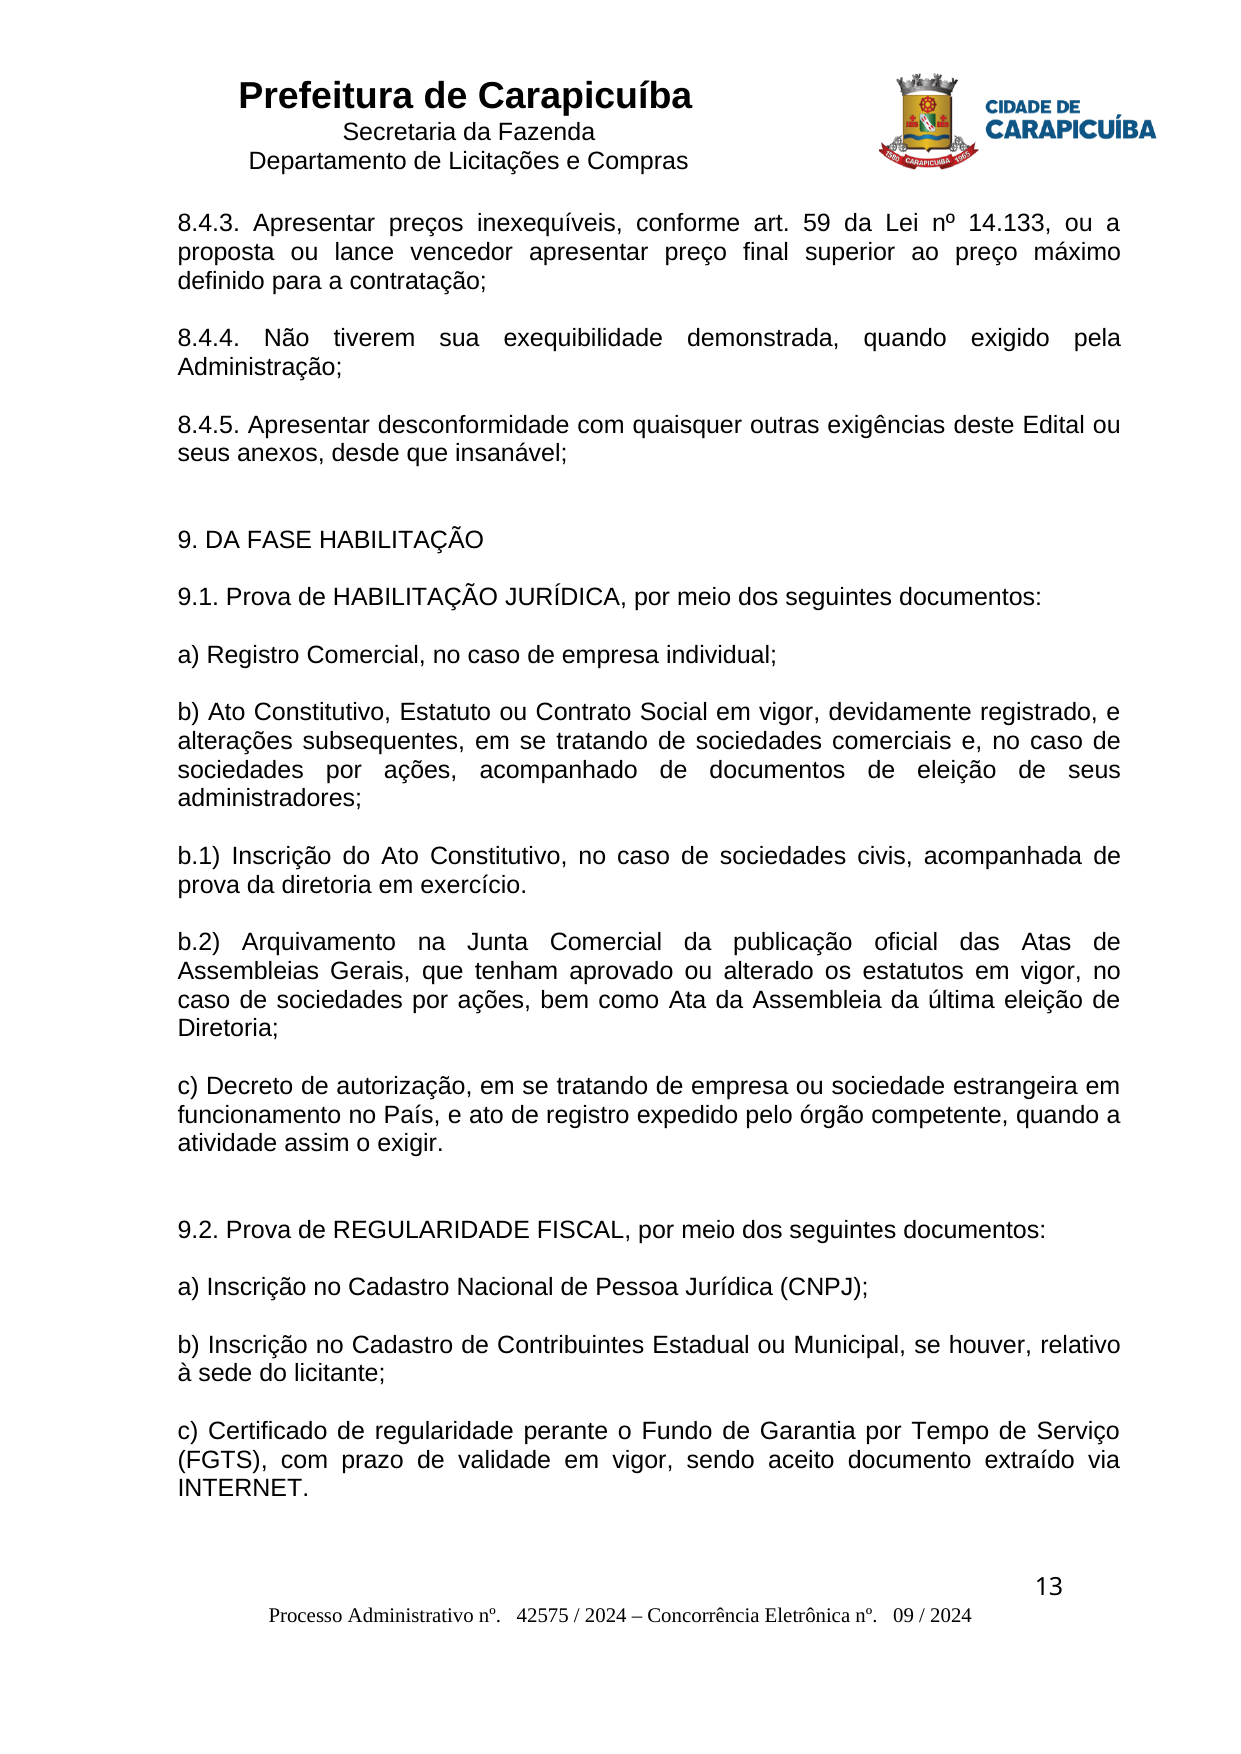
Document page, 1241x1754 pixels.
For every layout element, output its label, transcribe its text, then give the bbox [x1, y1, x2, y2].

text a) Registro Comercial, no caso de empresa individual; [177, 640, 1122, 668]
text 8.4.4. Não tiverem sua exequibilidade demonstrada, quando exigido pela Administração; [177, 323, 1122, 381]
text a) Inscrição no Cadastro Nacional de Pessoa Jurídica (CNPJ); [177, 1272, 1122, 1301]
text 8.4.5. Apresentar desconformidade com quaisquer outras exigências deste Edital ou seus anexos, desde que insanável; [177, 410, 1122, 467]
text 8.4.3. Apresentar preços inexequíveis, conforme art. 59 da Lei nº 14.133, ou a proposta ou lance vencedor apresentar preço final superior ao preço máximo definido para a contratação; [177, 208, 1122, 295]
text 9. DA FASE HABILITAÇÃO [177, 525, 1122, 553]
text c) Certificado de regularidade perante o Fundo de Garantia por Tempo de Serviço (FGTS), com prazo de validade em vigor, sendo aceito documento extraído via INTERNET. [177, 1416, 1122, 1502]
text c) Decreto de autorização, em se tratando de empresa ou sociedade estrangeira em funcionamento no País, e ato de registro expedido pelo órgão competente, quando a atividade assim o exigir. [177, 1071, 1122, 1157]
text b.2) Arquivamento na Junta Comercial da publicação oficial das Atas de Assembleias Gerais, que tenham aprovado ou alterado os estatutos em vigor, no caso de sociedades por ações, bem como Ata da Assembleia da última eleição de Diretoria; [177, 927, 1122, 1042]
text b) Inscrição no Cadastro de Contribuintes Estadual ou Municipal, se houver, relativo à sede do licitante; [177, 1330, 1122, 1387]
text 9.1. Prova de HABILITAÇÃO JURÍDICA, por meio dos seguintes documentos: [177, 582, 1122, 611]
text 9.2. Prova de REGULARIDADE FISCAL, por meio dos seguintes documentos: [177, 1215, 1122, 1243]
text b.1) Inscrição do Ato Constitutivo, no caso de sociedades civis, acompanhada de prova da diretoria em exercício. [177, 841, 1122, 898]
text b) Ato Constitutivo, Estatuto ou Contrato Social em vigor, devidamente registrado, e alterações subsequentes, em se tratando de sociedades comerciais e, no caso de sociedades por ações, acompanhado de documentos de eleição de seus administradores; [177, 697, 1122, 812]
picture [877, 65, 1159, 172]
